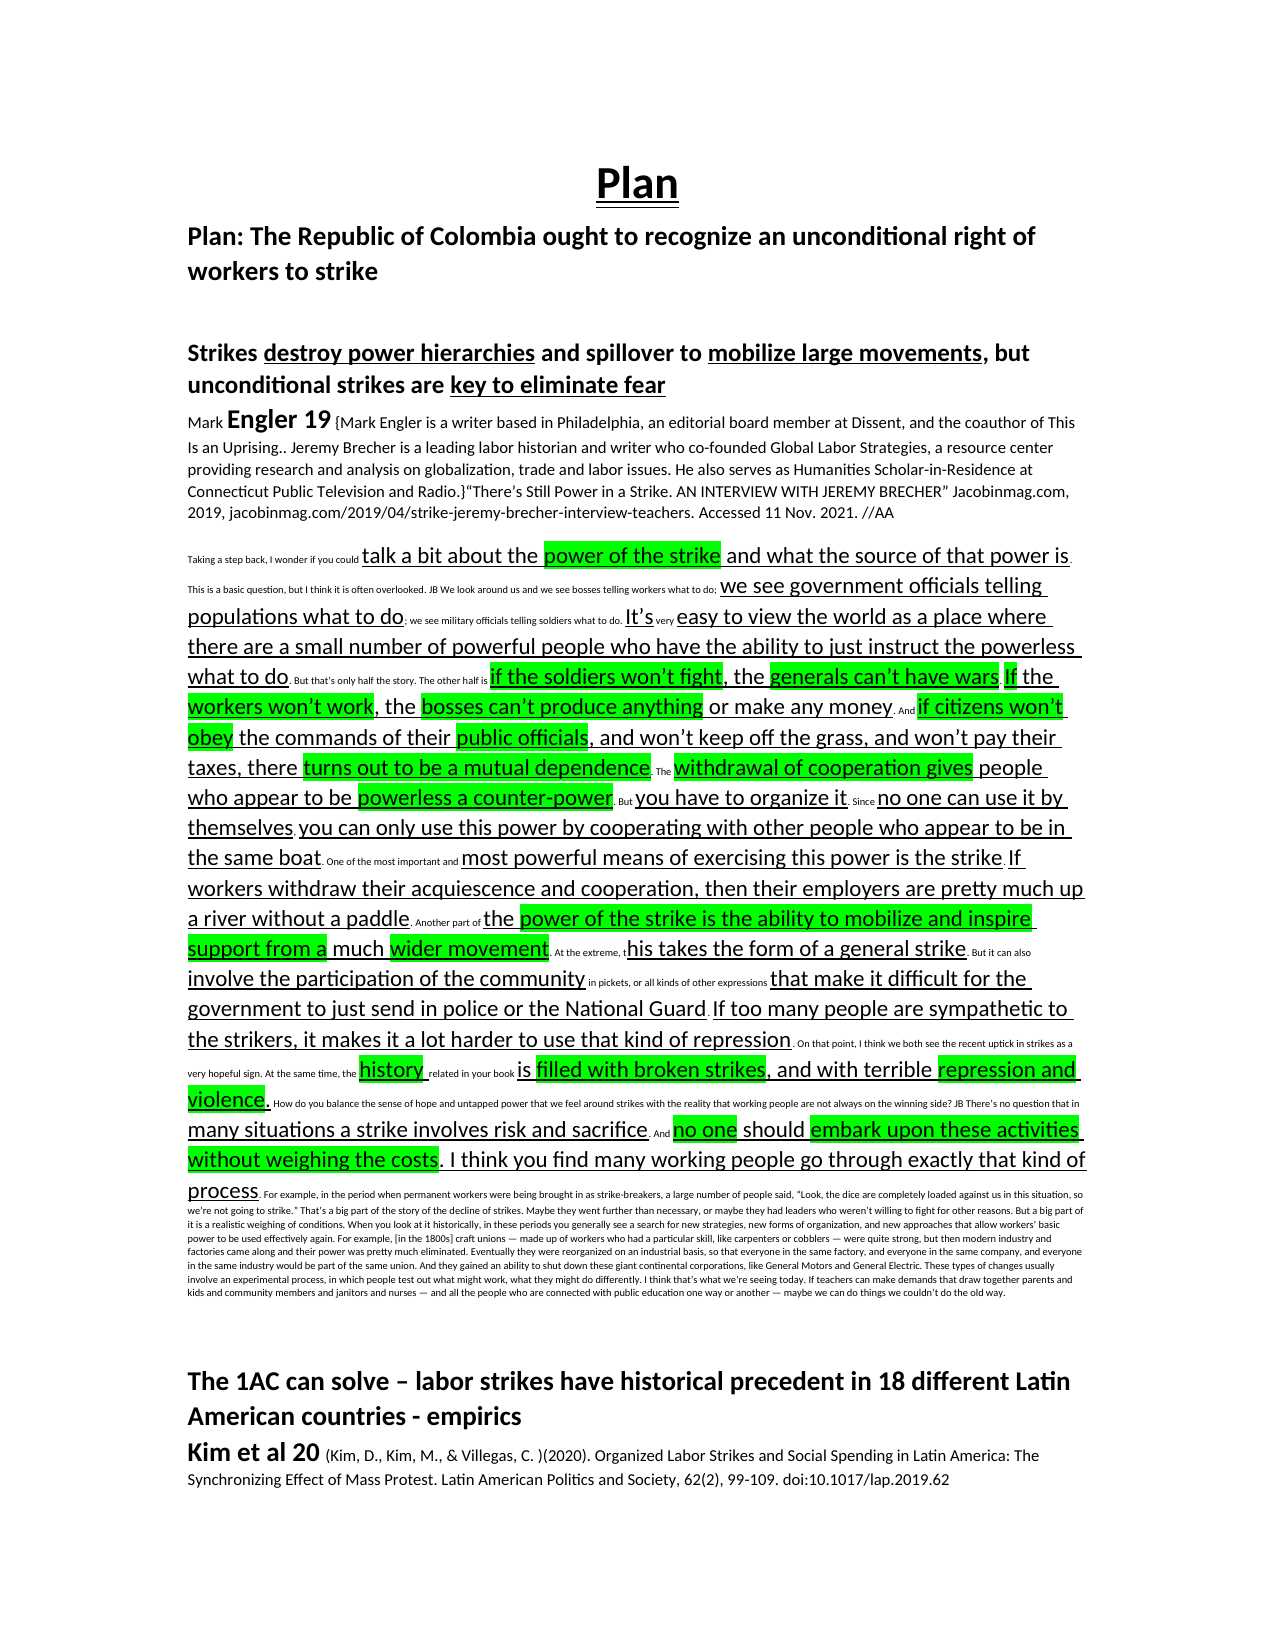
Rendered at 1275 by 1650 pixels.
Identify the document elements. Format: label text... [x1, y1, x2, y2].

subtitle The 1AC can solve – labor strikes have historical precedent in 18 different Latin American countries - empirics [187, 1364, 1087, 1432]
text Taking a step back, I wonder if you could talk a bit about the power of the strike and what the source of that power is. This is a basic question, but I think it is often overlooked. JB We look around us and we see bosses telling workers what to do; we see government officials telling populations what to do; we see military officials telling soldiers what to do. It’s very easy to view the world as a place where there are a small number of powerful people who have the ability to just instruct the powerless what to do. But that’s only half the story. The other half is if the soldiers won’t fight, the generals can’t have wars. If the workers won’t work, the bosses can’t produce anything or make any money. And if citizens won’t obey the commands of their public officials, and won’t keep off the grass, and won’t pay their taxes, there turns out to be a mutual dependence. The withdrawal of cooperation gives people who appear to be powerless a counter-power. But you have to organize it. Since no one can use it by themselves, you can only use this power by cooperating with other people who appear to be in the same boat. One of the most important and most powerful means of exercising this power is the strike. If workers withdraw their acquiescence and cooperation, then their employers are pretty much up a river without a paddle. Another part of the power of the strike is the ability to mobilize and inspire support from a much wider movement. At the extreme, this takes the form of a general strike. But it can also involve the participation of the community in pickets, or all kinds of other expressions that make it difficult for the government to just send in police or the National Guard. If too many people are sympathetic to the strikers, it makes it a lot harder to use that kind of repression. On that point, I think we both see the recent uptick in strikes as a very hopeful sign. At the same time, the history related in your book is filled with broken strikes, and with terrible repression and violence. How do you balance the sense of hope and untapped power that we feel around strikes with the reality that working people are not always on the winning side? JB There’s no question that in many situations a strike involves risk and sacrifice. And no one should embark upon these activities without weighing the costs. I think you find many working people go through exactly that kind of process. For example, in the period when permanent workers were being brought in as strike-breakers, a large number of people said, “Look, the dice are completely loaded against us in this situation, so we’re not going to strike.” That’s a big part of the story of the decline of strikes. Maybe they went further than necessary, or maybe they had leaders who weren’t willing to fight for other reasons. But a big part of it is a realistic weighing of conditions. When you look at it historically, in these periods you generally see a search for new strategies, new forms of organization, and new approaches that allow workers’ basic power to be used effectively again. For example, [in the 1800s] craft unions — made up of workers who had a particular skill, like carpenters or cobblers — were quite strong, but then modern industry and factories came along and their power was pretty much eliminated. Eventually they were reorganized on an industrial basis, so that everyone in the same factory, and everyone in the same company, and everyone in the same industry would be part of the same union. And they gained an ability to shut down these giant continental corporations, like General Motors and General Electric. These types of changes usually involve an experimental process, in which people test out what might work, what they might do differently. I think that’s what we’re seeing today. If teachers can make demands that draw together parents and kids and community members and janitors and nurses — and all the people who are connected with public education one way or another — maybe we can do things we couldn’t do the old way. [187, 541, 1087, 1170]
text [187, 1435, 1087, 1490]
subtitle Plan [187, 154, 1087, 210]
subtitle Strikes destroy power hierarchies and spillover to mobilize large movements, but unconditional strikes are key to eliminate fear [187, 337, 1087, 400]
text Mark Engler 19 {Mark Engler is a writer based in Philadelphia, an editorial board member at Dissent, and the coauthor of This Is an Uprising.. Jeremy Brecher is a leading labor historian and writer who co-founded Global Labor Strategies, a resource center providing research and analysis on globalization, trade and labor issues. He also serves as Humanities Scholar-in-Residence at Connecticut Public Television and Radio.}“There’s Still Power in a Strike. AN INTERVIEW WITH JEREMY BRECHER” Jacobinmag.com, 2019, jacobinmag.com/2019/04/strike-jeremy-brecher-interview-teachers. Accessed 11 Nov. 2021. //AA [187, 403, 1087, 523]
subtitle Plan: The Republic of Colombia ought to recognize an unconditional right of workers to strike [187, 219, 1087, 287]
